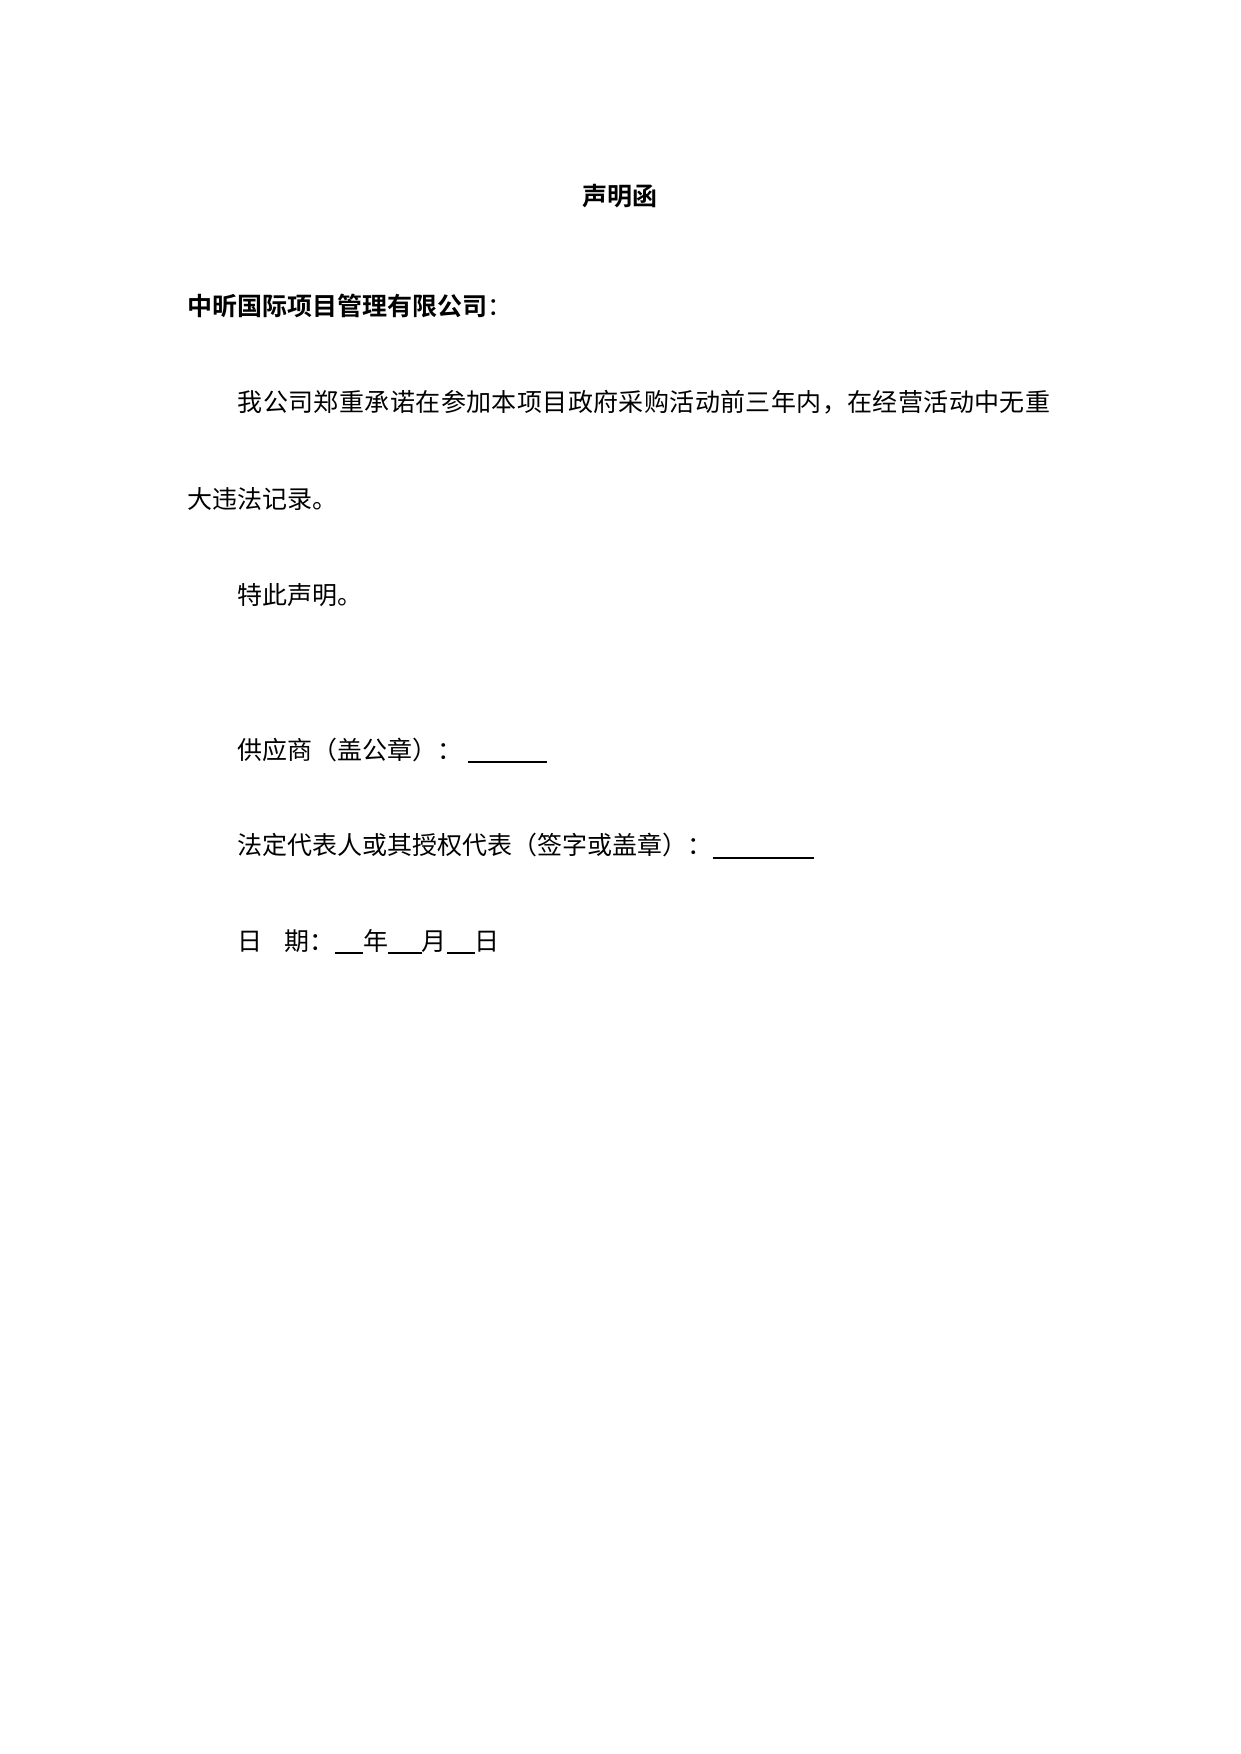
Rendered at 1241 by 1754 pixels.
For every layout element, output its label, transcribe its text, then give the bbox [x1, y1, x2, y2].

text 声明函 [187, 162, 1053, 227]
text 我公司郑重承诺在参加本项目政府采购活动前三年内，在经营活动中无重大违法记录。 [187, 368, 1053, 530]
text 供应商（盖公章）： [187, 716, 1053, 781]
text 日 期： 年 月 日 [187, 907, 1053, 972]
text 法定代表人或其授权代表（签字或盖章）： [187, 811, 1053, 876]
text 中昕国际项目管理有限公司： [187, 272, 1053, 337]
text 特此声明。 [187, 561, 1053, 626]
